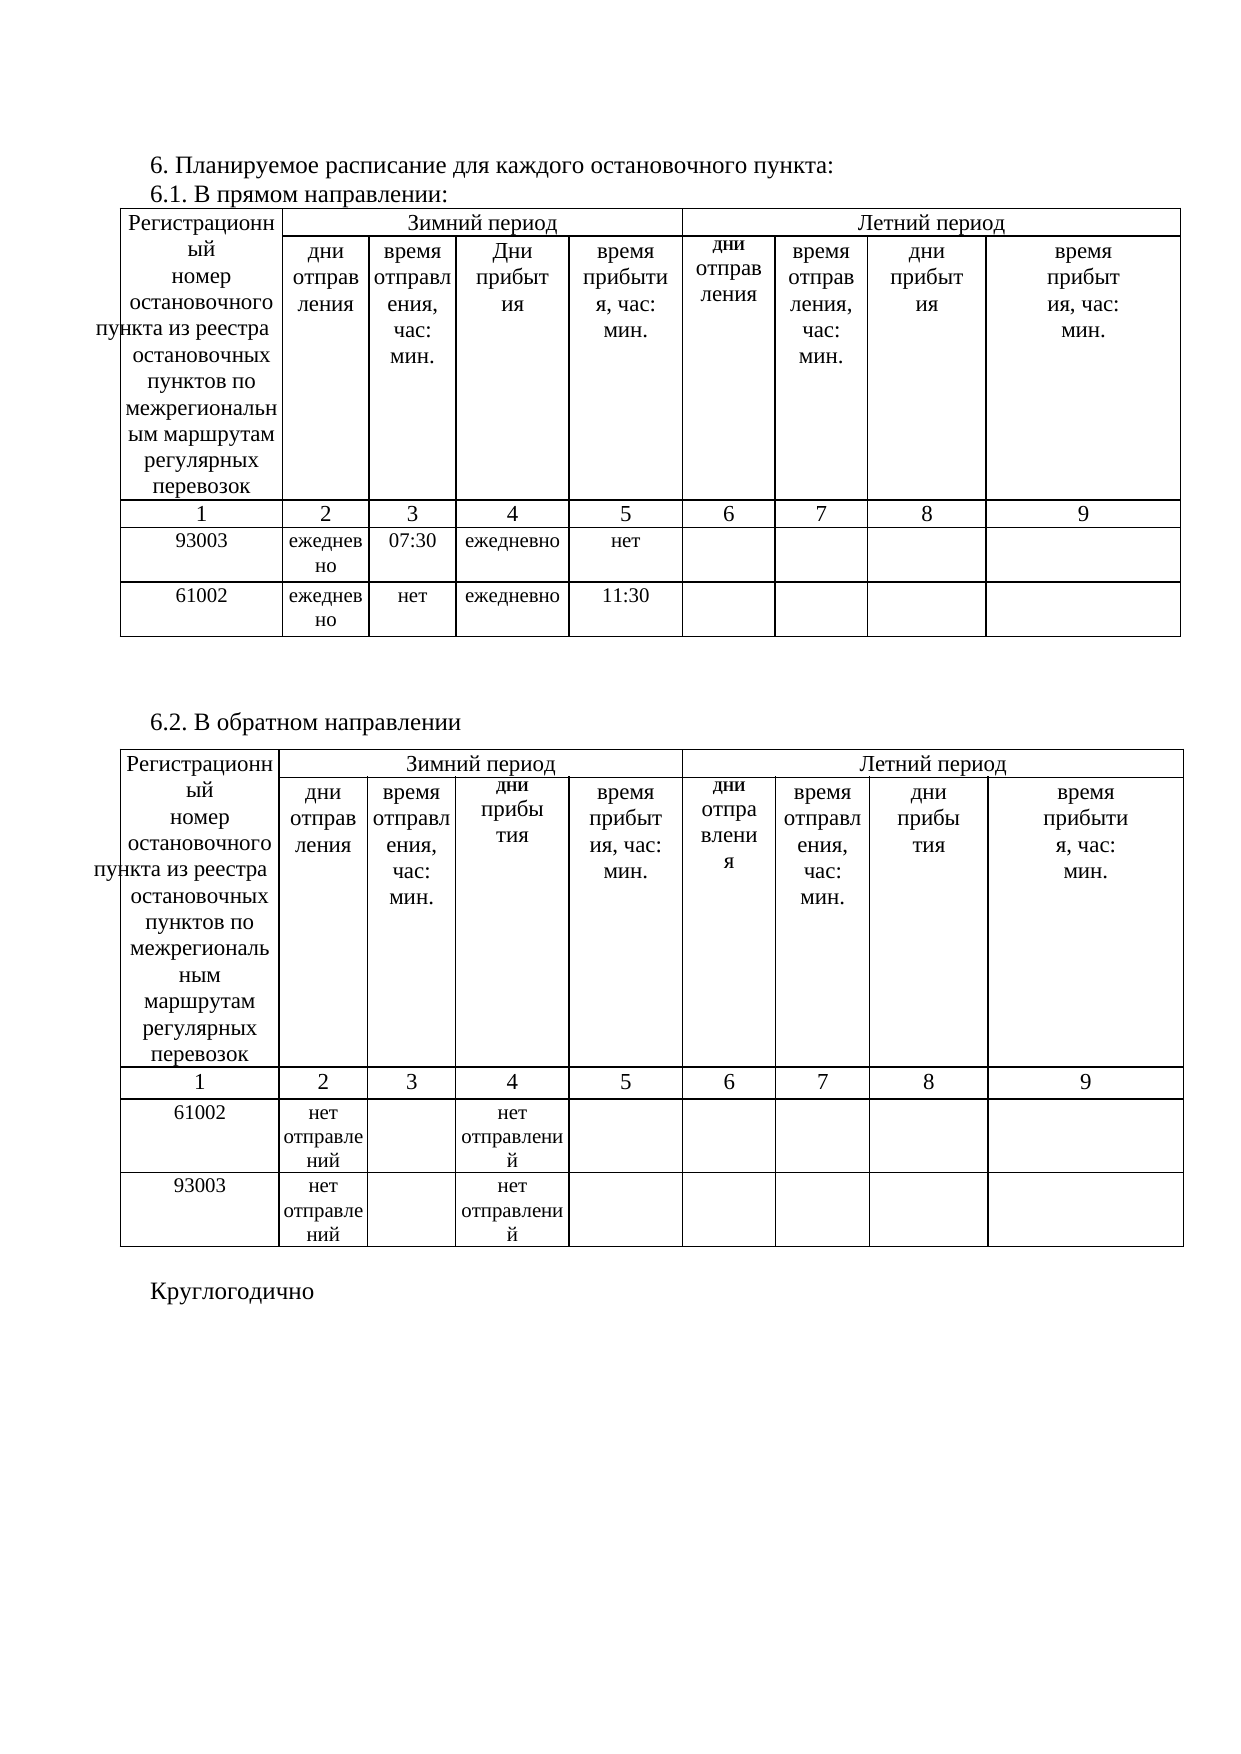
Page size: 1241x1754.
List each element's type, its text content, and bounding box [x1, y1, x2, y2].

table_cell 93003 [121, 528, 282, 581]
table_cell [776, 1100, 869, 1172]
table_cell 61002 [121, 1100, 278, 1172]
table_cell нет отправлений [280, 1100, 367, 1172]
table_cell 2 [283, 501, 368, 527]
table_cell 1 [121, 501, 282, 527]
table_cell [683, 528, 774, 581]
text 6.1. В прямом направлении: [150, 179, 1090, 207]
table_cell ДНИ прибы тия [456, 778, 568, 1066]
table_cell время прибыти я, час: мин. [989, 778, 1183, 1066]
table_cell нет [570, 528, 682, 581]
table_cell [776, 583, 867, 636]
table_cell 5 [570, 1068, 682, 1098]
table_cell 6 [683, 1068, 775, 1098]
table_cell 6 [683, 501, 774, 527]
table_cell 4 [457, 501, 568, 527]
table_cell нет [370, 583, 455, 636]
table_cell время прибыт ия, час: мин. [987, 237, 1180, 499]
table_cell 07:30 [370, 528, 455, 581]
table_cell 93003 [121, 1173, 278, 1246]
table_cell [870, 1100, 987, 1172]
table_cell время прибыти я, час: мин. [570, 237, 682, 499]
table_cell дни отправ ления [280, 778, 367, 1066]
table_cell 1 [121, 1068, 278, 1098]
table_cell [776, 528, 867, 581]
table_cell [683, 1100, 775, 1172]
table_cell [683, 583, 774, 636]
table_cell [368, 1173, 455, 1246]
table_cell время отправл ения, час: мин. [776, 778, 869, 1066]
table_cell [570, 1173, 682, 1246]
table_cell 3 [370, 501, 455, 527]
table_cell [776, 1173, 869, 1246]
table_cell [870, 1173, 987, 1246]
table_cell [989, 1173, 1183, 1246]
table_cell 7 [776, 1068, 869, 1098]
table_cell [989, 1100, 1183, 1172]
table_cell время отправ ления, час: мин. [776, 237, 867, 499]
table_cell [868, 583, 985, 636]
table_cell ежедневно [283, 528, 368, 581]
table_cell ежедневно [283, 583, 368, 636]
table_cell 7 [776, 501, 867, 527]
table_cell [683, 1173, 775, 1246]
table_cell ежедневно [457, 583, 568, 636]
table_header Летний период [683, 750, 1183, 776]
table_cell ежедневно [457, 528, 568, 581]
table_header Зимний период [283, 209, 682, 235]
text Круглогодично [150, 1276, 1090, 1305]
table_header Летний период [683, 209, 1180, 235]
table_header Регистрационный номер остановочного пункта из реестра остановочных пунктов по межрегиональным маршрутам регулярных перевозок [121, 750, 278, 1066]
table_header Регистрационный номер остановочного пункта из реестра остановочных пунктов по межрегиональным маршрутам регулярных перевозок [121, 209, 282, 499]
table_cell нет отправлений [280, 1173, 367, 1246]
table_cell время прибыт ия, час: мин. [570, 778, 682, 1066]
text 6.2. В обратном направлении [150, 707, 1090, 736]
table_cell нет отправлений [456, 1100, 568, 1172]
table_cell [987, 528, 1180, 581]
table_cell дни прибыт ия [868, 237, 985, 499]
table_cell 3 [368, 1068, 455, 1098]
table_cell [570, 1100, 682, 1172]
table_cell время отправл ения, час: мин. [368, 778, 455, 1066]
table_cell [368, 1100, 455, 1172]
table_cell нет отправлений [456, 1173, 568, 1246]
table_header Зимний период [280, 750, 682, 776]
table_cell 5 [570, 501, 682, 527]
table_cell дни прибы тия [870, 778, 987, 1066]
text 6. Планируемое расписание для каждого остановочного пункта: [150, 150, 1090, 179]
table_cell 2 [280, 1068, 367, 1098]
table_cell 8 [870, 1068, 987, 1098]
table_cell 61002 [121, 583, 282, 636]
table_cell ДНИ отправ ления [683, 237, 774, 499]
table_cell 4 [456, 1068, 568, 1098]
table_cell ДНИ отпра влени я [683, 778, 775, 1066]
table_cell 9 [989, 1068, 1183, 1098]
table_cell [868, 528, 985, 581]
table_cell 8 [868, 501, 985, 527]
table_cell [987, 583, 1180, 636]
table_cell дни отправ ления [283, 237, 368, 499]
table_cell время отправл ения, час: мин. [370, 237, 455, 499]
table_cell Дни прибыт ия [457, 237, 568, 499]
table_cell 9 [987, 501, 1180, 527]
table_cell 11:30 [570, 583, 682, 636]
